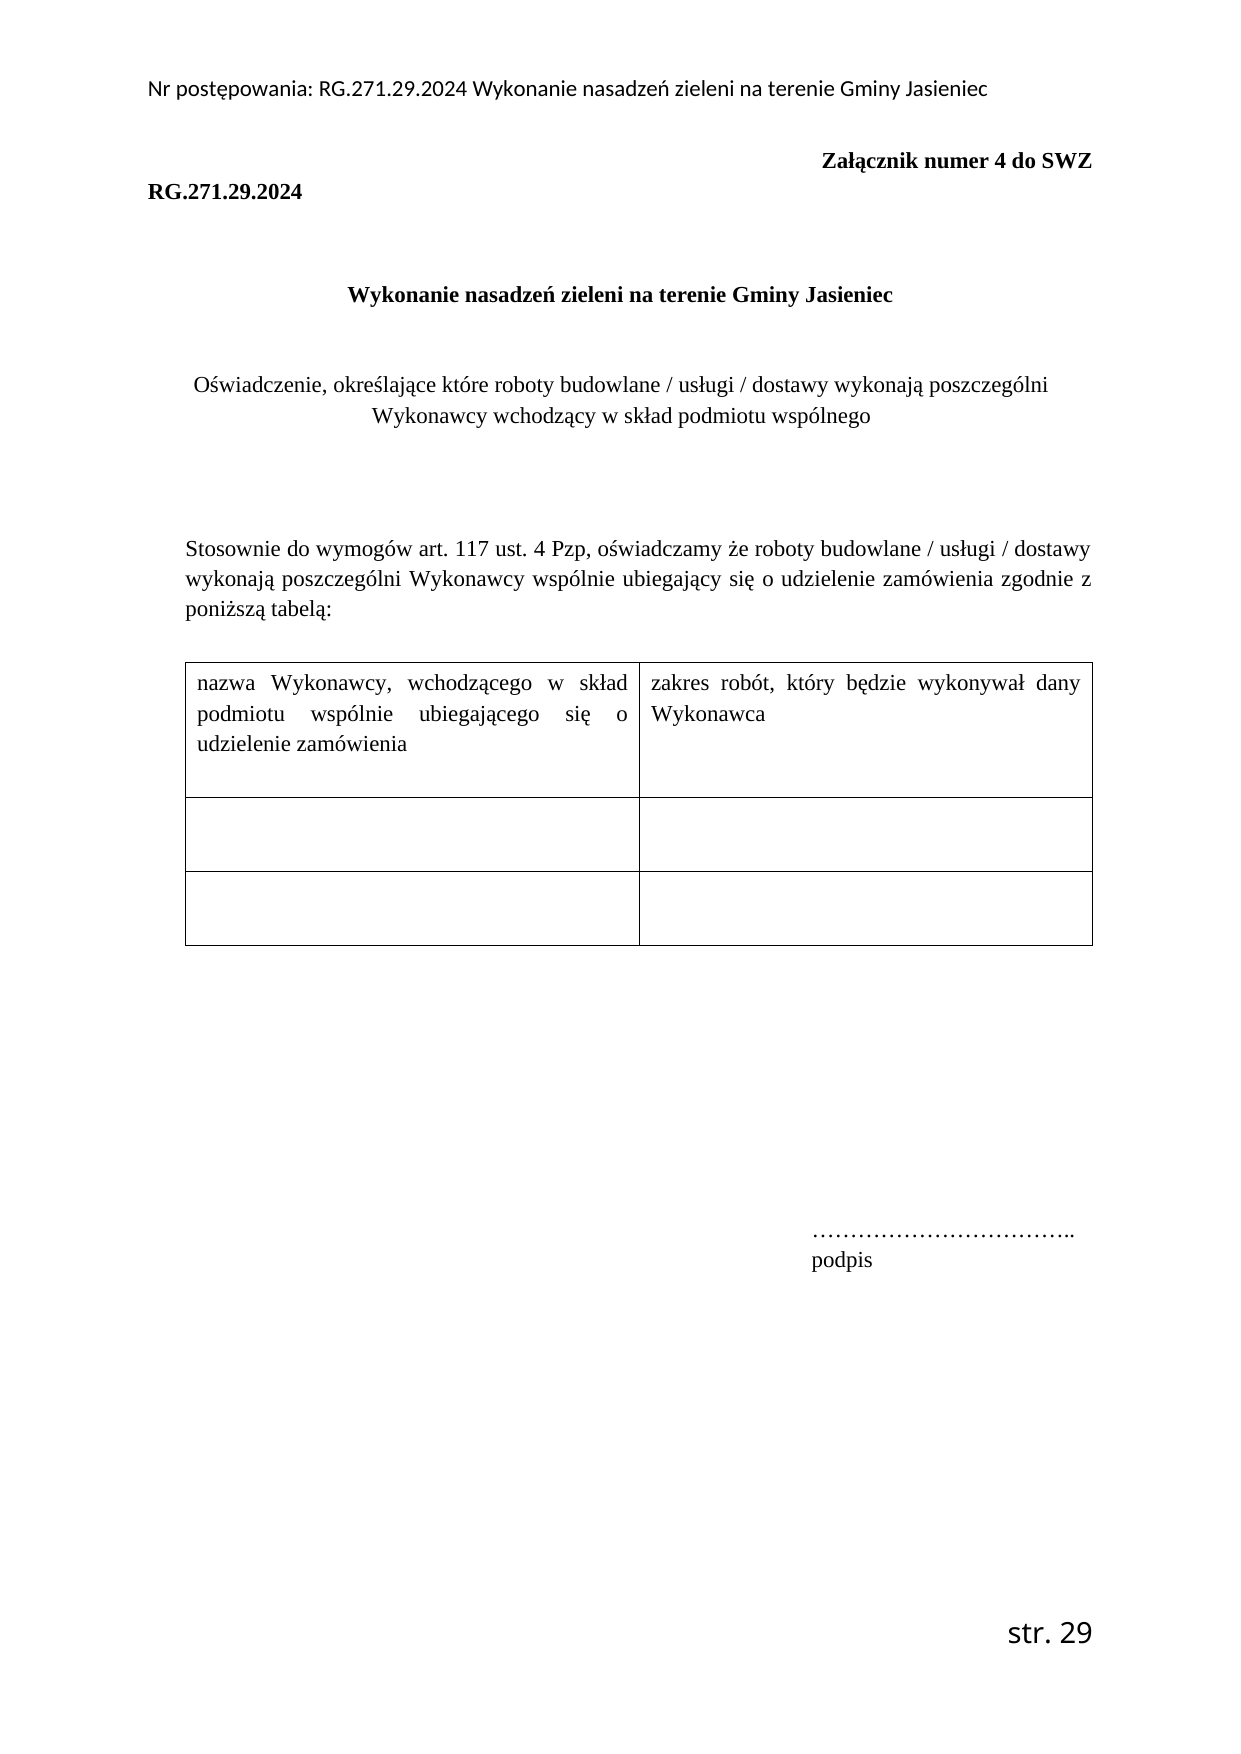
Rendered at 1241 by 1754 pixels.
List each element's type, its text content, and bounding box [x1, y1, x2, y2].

text RG.271.29.2024 [148, 178, 1093, 204]
text Załącznik numer 4 do SWZ [148, 148, 1093, 174]
text …………………………….. [738, 1216, 1078, 1243]
table_cell [640, 798, 1092, 871]
text podpis [148, 1247, 1078, 1273]
table_cell [640, 872, 1092, 944]
table_cell [186, 872, 639, 944]
text Stosownie do wymogów art. 117 ust. 4 Pzp, oświadczamy że roboty budowlane / usługi / dostawy wykonają poszczególni Wykonawcy wspólnie ubiegający się o udzielenie zamówienia zgodnie z poniższą tabelą: [185, 535, 1093, 622]
table_cell [186, 798, 639, 871]
text Oświadczenie, określające które roboty budowlane / usługi / dostawy wykonają poszczególni Wykonawcy wchodzący w skład podmiotu wspólnego [148, 372, 1095, 428]
table_header zakres robót, który będzie wykonywał dany Wykonawca [640, 663, 1092, 797]
table_header nazwa Wykonawcy, wchodzącego w skład podmiotu wspólnie ubiegającego się o udzielenie zamówienia [186, 663, 639, 797]
text Wykonanie nasadzeń zieleni na terenie Gminy Jasieniec [148, 281, 1093, 307]
